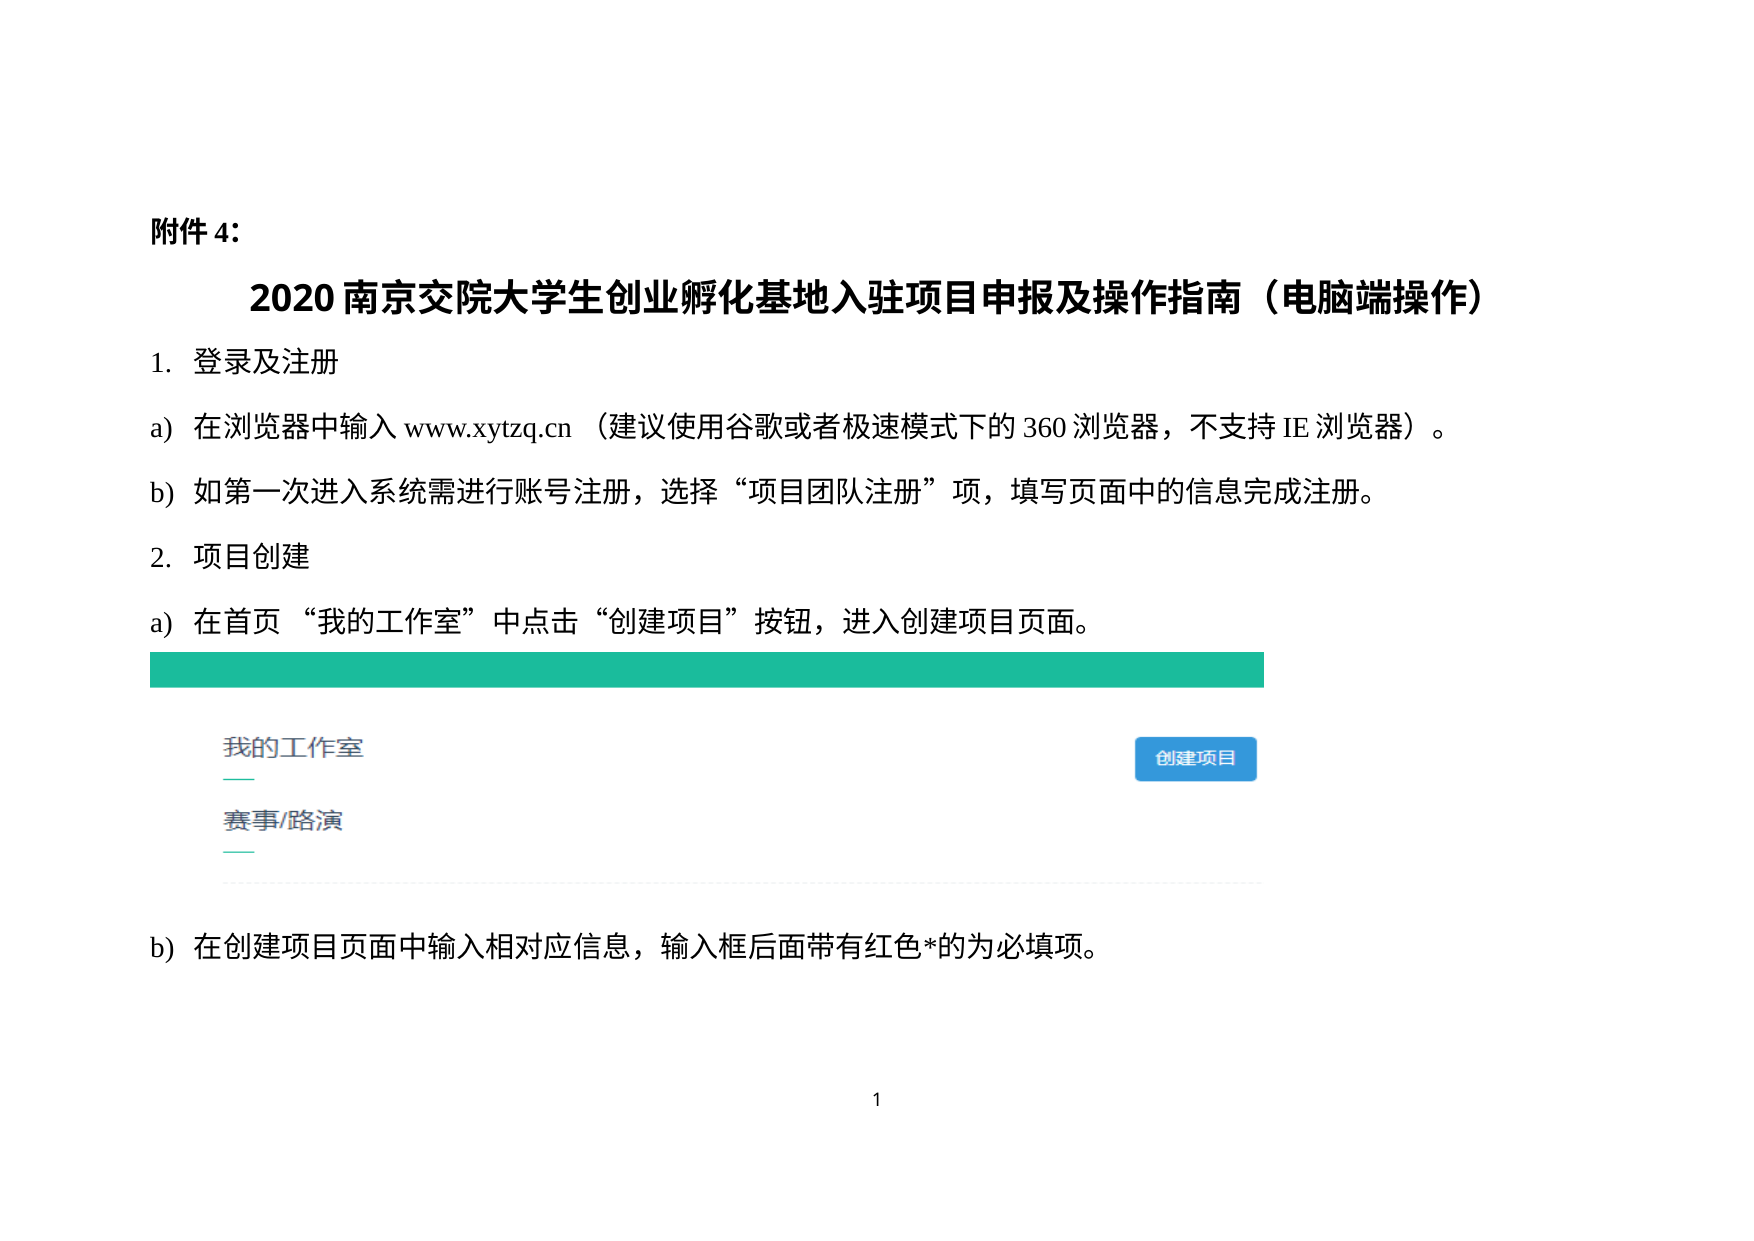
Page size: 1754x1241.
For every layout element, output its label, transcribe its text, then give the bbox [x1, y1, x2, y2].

text 附件4： [150, 198, 1604, 263]
text a) 在首页 “我的工作室”中点击“创建项目”按钮，进入创建项目页面。 [150, 588, 1604, 653]
text 2. 项目创建 [150, 523, 1604, 588]
picture [150, 652, 1264, 885]
text b) 如第一次进入系统需进行账号注册，选择“项目团队注册”项，填写页面中的信息完成注册。 [150, 458, 1604, 523]
text 1. 登录及注册 [150, 328, 1604, 393]
text b) 在创建项目页面中输入相对应信息，输入框后面带有红色*的为必填项。 [150, 913, 1604, 978]
text a) 在浏览器中输入www.xytzq.cn （建议使用谷歌或者极速模式下的360浏览器，不支持IE浏览器）。 [150, 393, 1604, 458]
text 2020南京交院大学生创业孵化基地入驻项目申报及操作指南（电脑端操作） [150, 263, 1604, 328]
